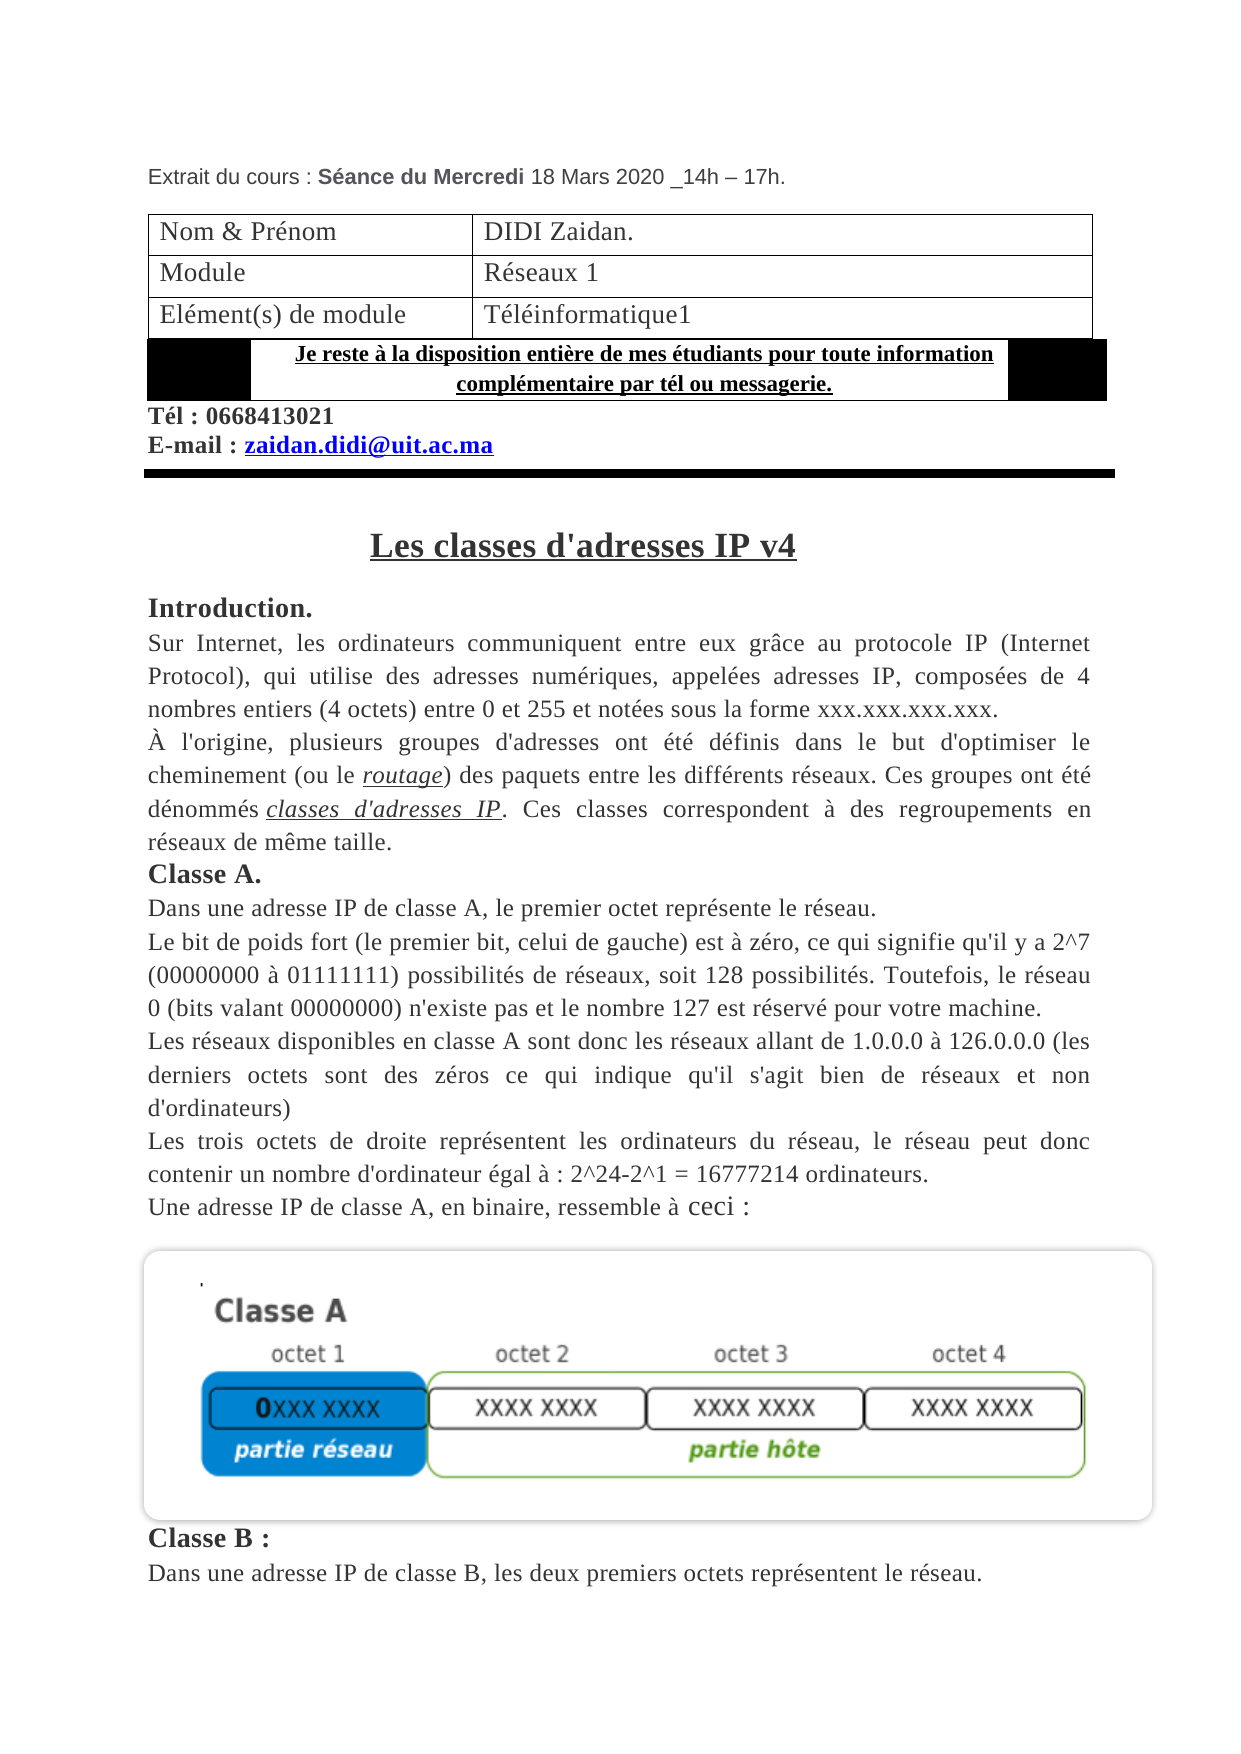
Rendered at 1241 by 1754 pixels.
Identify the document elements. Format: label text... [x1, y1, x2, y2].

text Sur Internet, les ordinateurs communiquent entre eux grâce au protocole IP (Internet Protocol), qui utilise des adresses numériques, appelées adresses IP, composées de 4 nombres entiers (4 octets) entre 0 et 255 et notées sous la forme xxx.xxx.xxx.xxx. [148, 623, 1093, 723]
text Les trois octets de droite représentent les ordinateurs du réseau, le réseau peut donc contenir un nombre d'ordinateur égal à : 2^24-2^1 = 16777214 ordinateurs. [148, 1122, 1093, 1188]
text Classe B : [148, 1522, 1093, 1553]
text Tél : 0668413021 [148, 401, 1093, 430]
picture [176, 1283, 1121, 1489]
text Extrait du cours : Séance du Mercredi 18 Mars 2020 _14h – 17h. [148, 156, 1093, 189]
table_header Je reste à la disposition entière de mes étudiants pour toute information complémentaire par tél ou messagerie. [251, 340, 1008, 400]
table_cell Elément(s) de module [149, 298, 472, 338]
text E-mail : zaidan.didi@uit.ac.ma [148, 430, 1093, 458]
table_header [1009, 340, 1106, 400]
table_header DIDI Zaidan. [473, 215, 1092, 255]
table_header Nom & Prénom [149, 215, 472, 255]
text Le bit de poids fort (le premier bit, celui de gauche) est à zéro, ce qui signifie qu'il y a 2^7 (00000000 à 01111111) possibilités de réseaux, soit 128 possibilités. Toutefois, le réseau 0 (bits valant 00000000) n'existe pas et le nombre 127 est réservé pour votre machine. [148, 922, 1093, 1022]
table_cell Réseaux 1 [473, 256, 1092, 297]
table_cell Téléinformatique1 [473, 298, 1092, 338]
table_cell Module [149, 256, 472, 297]
text Les classes d'adresses IP v4 [74, 524, 1093, 565]
text Dans une adresse IP de classe B, les deux premiers octets représentent le réseau. [148, 1553, 1093, 1587]
table_header [148, 340, 250, 400]
text À l'origine, plusieurs groupes d'adresses ont été définis dans le but d'optimiser le cheminement (ou le routage) des paquets entre les différents réseaux. Ces groupes ont été dénommés classes d'adresses IP. Ces classes correspondent à des regroupements en réseaux de même taille. [148, 723, 1093, 856]
text Dans une adresse IP de classe A, le premier octet représente le réseau. [148, 889, 1093, 922]
text Les réseaux disponibles en classe A sont donc les réseaux allant de 1.0.0.0 à 126.0.0.0 (les derniers octets sont des zéros ce qui indique qu'il s'agit bien de réseaux et non d'ordinateurs) [148, 1022, 1093, 1122]
text Introduction. [148, 590, 1093, 623]
text Une adresse IP de classe A, en binaire, ressemble à ceci : [148, 1188, 1093, 1221]
text Classe A. [148, 856, 1093, 889]
